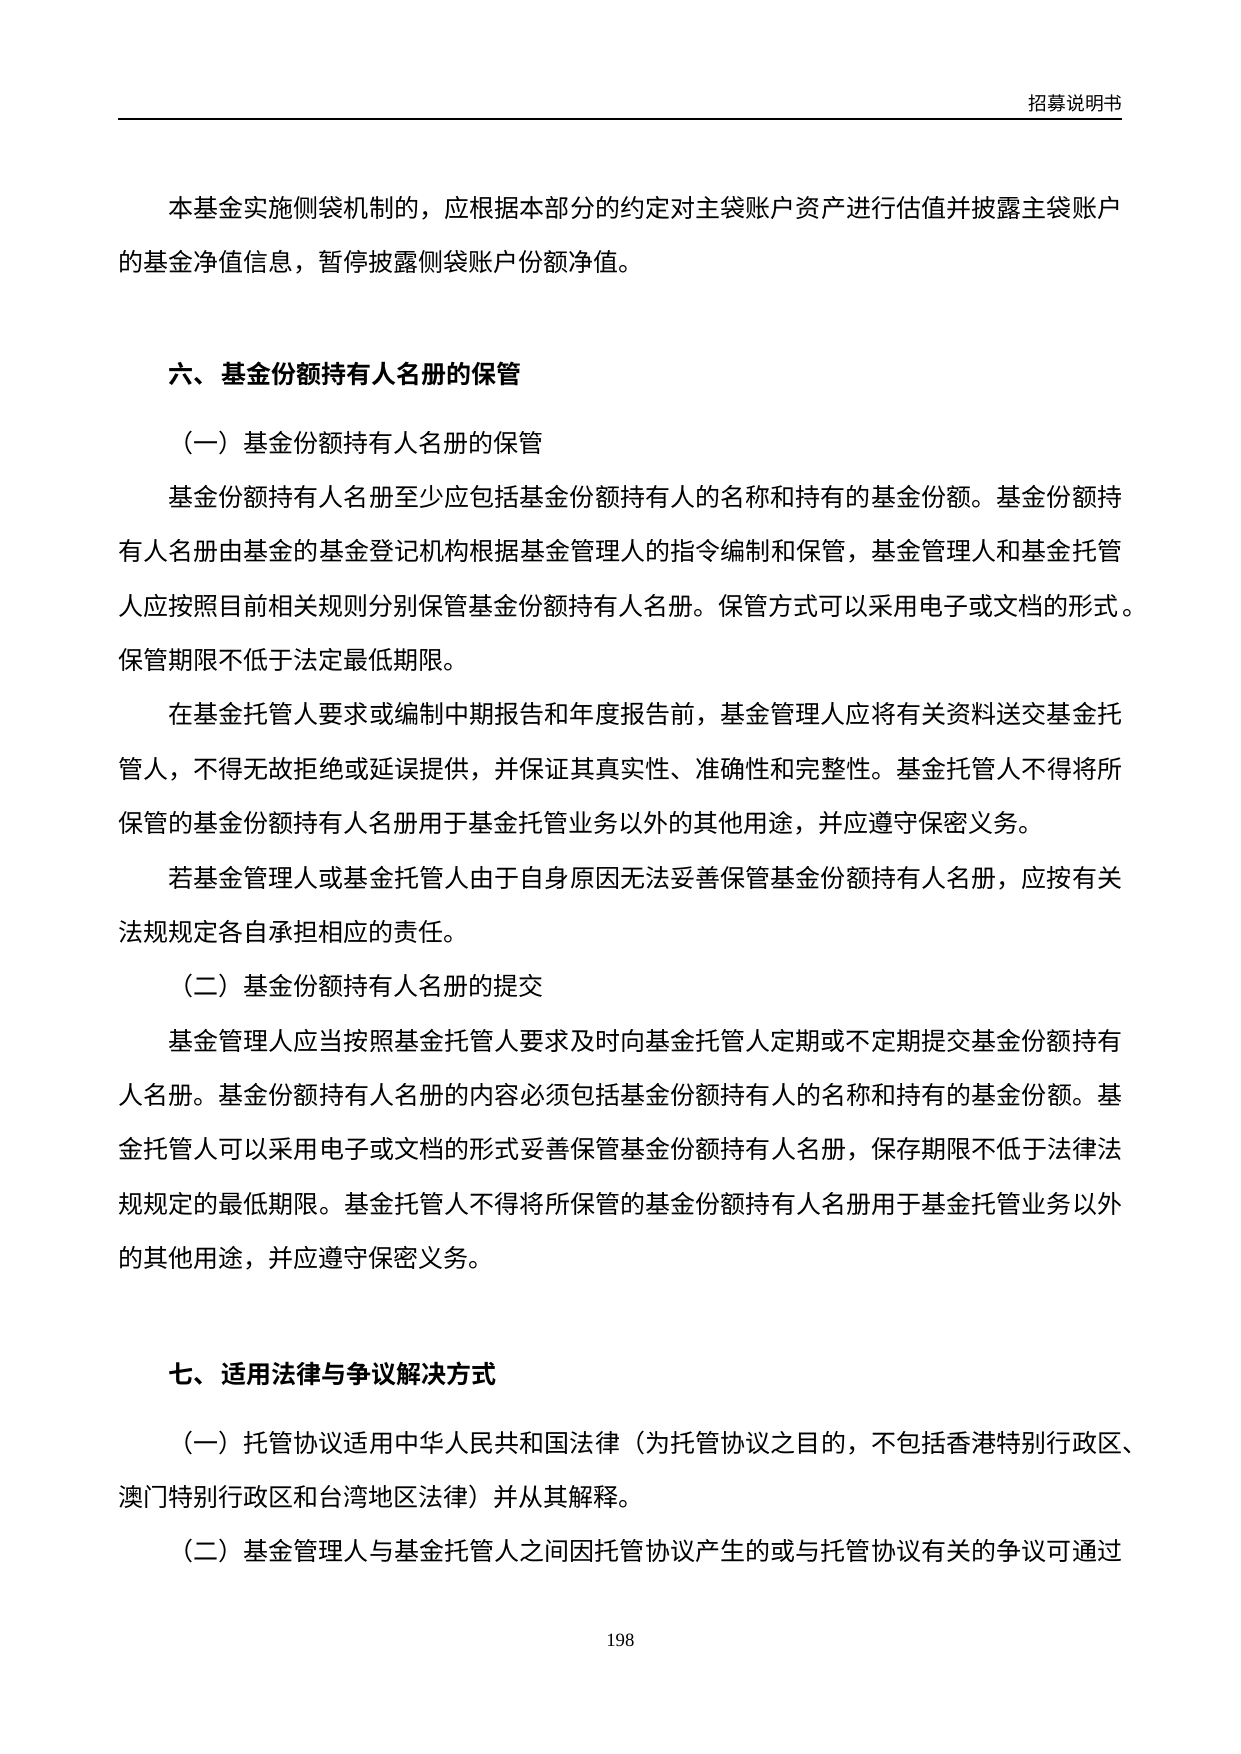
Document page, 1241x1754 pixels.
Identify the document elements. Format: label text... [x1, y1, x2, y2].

text （一）基金份额持有人名册的保管 [118, 423, 1122, 459]
text 基金管理人应当按照基金托管人要求及时向基金托管人定期或不定期提交基金份额持有人名册。基金份额持有人名册的内容必须包括基金份额持有人的名称和持有的基金份额。基金托管人可以采用电子或文档的形式妥善保管基金份额持有人名册，保存期限不低于法律法规规定的最低期限。基金托管人不得将所保管的基金份额持有人名册用于基金托管业务以外的其他用途，并应遵守保密义务。 [118, 1021, 1122, 1275]
text 在基金托管人要求或编制中期报告和年度报告前，基金管理人应将有关资料送交基金托管人，不得无故拒绝或延误提供，并保证其真实性、准确性和完整性。基金托管人不得将所保管的基金份额持有人名册用于基金托管业务以外的其他用途，并应遵守保密义务。 [118, 695, 1122, 840]
list 基金份额持有人名册的保管 [168, 340, 1122, 405]
text 若基金管理人或基金托管人由于自身原因无法妥善保管基金份额持有人名册，应按有关法规规定各自承担相应的责任。 [118, 858, 1122, 949]
list 适用法律与争议解决方式 [168, 1340, 1122, 1405]
text 本基金实施侧袋机制的，应根据本部分的约定对主袋账户资产进行估值并披露主袋账户的基金净值信息，暂停披露侧袋账户份额净值。 [118, 188, 1122, 279]
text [118, 1532, 1122, 1568]
text （二）基金份额持有人名册的提交 [118, 967, 1122, 1003]
text （一）托管协议适用中华人民共和国法律（为托管协议之目的，不包括香港特别行政区、澳门特别行政区和台湾地区法律）并从其解释。 [118, 1423, 1122, 1514]
text 基金份额持有人名册至少应包括基金份额持有人的名称和持有的基金份额。基金份额持有人名册由基金的基金登记机构根据基金管理人的指令编制和保管，基金管理人和基金托管人应按照目前相关规则分别保管基金份额持有人名册。保管方式可以采用电子或文档的形式。保管期限不低于法定最低期限。 [118, 477, 1122, 677]
